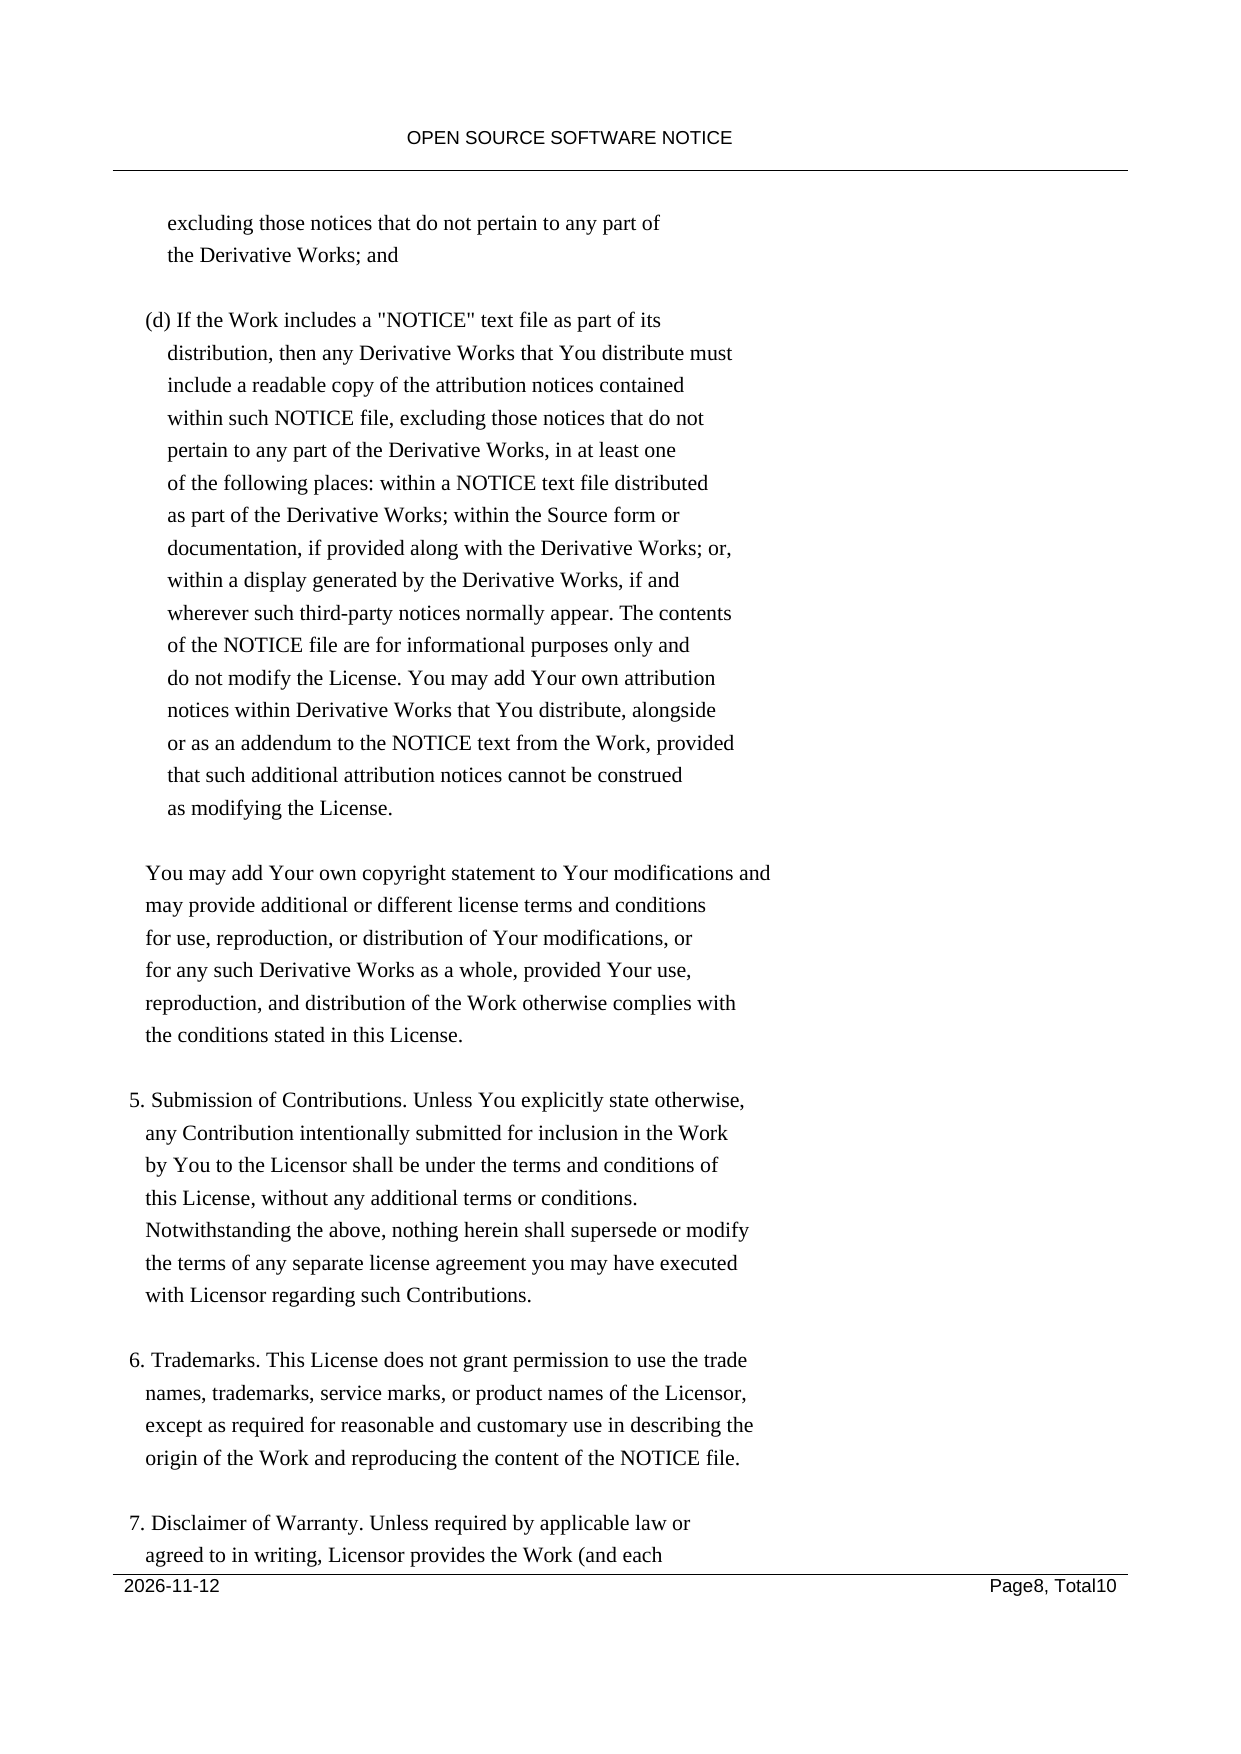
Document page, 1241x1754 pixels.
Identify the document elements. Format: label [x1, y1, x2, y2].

text [112, 206, 1128, 1571]
